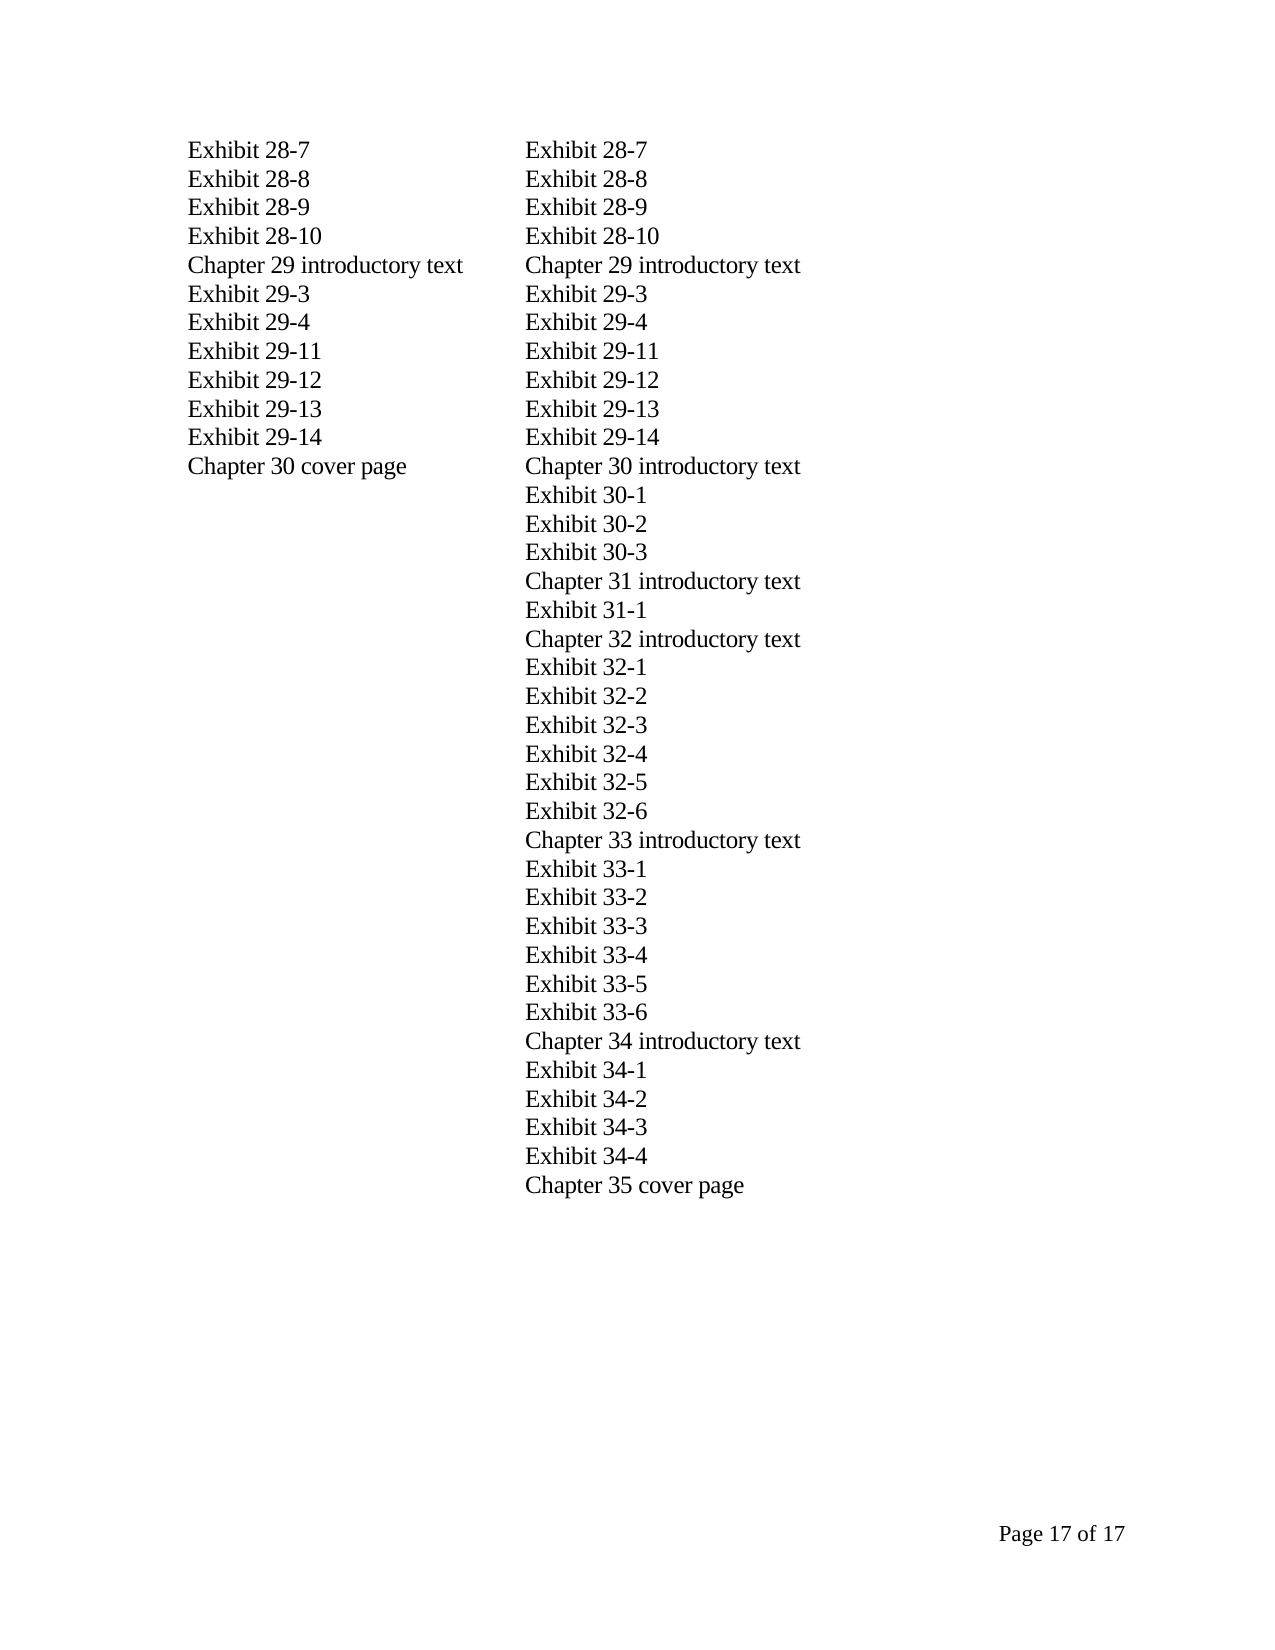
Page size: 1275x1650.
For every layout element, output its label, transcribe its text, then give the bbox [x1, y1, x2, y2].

text Exhibit 32-5 [150, 767, 1125, 796]
text Exhibit 33-3 [150, 911, 1125, 940]
text Chapter 34 introductory text [150, 1026, 1125, 1055]
text Chapter 35 cover page [150, 1170, 1125, 1199]
text Exhibit 30-2 [150, 509, 1125, 537]
text Exhibit 28-9 Exhibit 28-9 [187, 192, 1125, 221]
text Chapter 31 introductory text [150, 566, 1125, 595]
text Exhibit 28-10 Exhibit 28-10 [187, 221, 1125, 250]
text Exhibit 32-3 [150, 710, 1125, 739]
text Exhibit 28-7 Exhibit 28-7 [187, 135, 1125, 164]
text Exhibit 29-12 Exhibit 29-12 [187, 365, 1125, 394]
text Exhibit 28-8 Exhibit 28-8 [187, 164, 1125, 192]
text Chapter 32 introductory text [150, 624, 1125, 652]
text Exhibit 29-11 Exhibit 29-11 [187, 336, 1125, 365]
text Exhibit 33-1 [150, 854, 1125, 882]
text Exhibit 29-14 Exhibit 29-14 [187, 422, 1125, 451]
text Exhibit 32-2 [150, 681, 1125, 710]
text Exhibit 34-3 [150, 1112, 1125, 1141]
text Exhibit 33-2 [150, 882, 1125, 911]
text Exhibit 29-4 Exhibit 29-4 [187, 307, 1125, 336]
text Exhibit 32-6 [150, 796, 1125, 825]
text Exhibit 33-6 [150, 997, 1125, 1026]
text Exhibit 30-1 [150, 480, 1125, 509]
text Exhibit 34-2 [150, 1084, 1125, 1112]
text Exhibit 32-1 [150, 652, 1125, 681]
text Exhibit 33-5 [150, 969, 1125, 997]
text Chapter 30 cover page Chapter 30 introductory text [187, 451, 1125, 480]
text Exhibit 29-3 Exhibit 29-3 [187, 279, 1125, 307]
text Chapter 33 introductory text [150, 825, 1125, 854]
text Exhibit 31-1 [150, 595, 1125, 624]
text Exhibit 29-13 Exhibit 29-13 [187, 394, 1125, 422]
text Exhibit 32-4 [150, 739, 1125, 767]
text Exhibit 34-4 [150, 1141, 1125, 1170]
text Exhibit 30-3 [150, 537, 1125, 566]
text Chapter 29 introductory text Chapter 29 introductory text [187, 250, 1125, 279]
text Exhibit 33-4 [150, 940, 1125, 969]
text Exhibit 34-1 [150, 1055, 1125, 1084]
